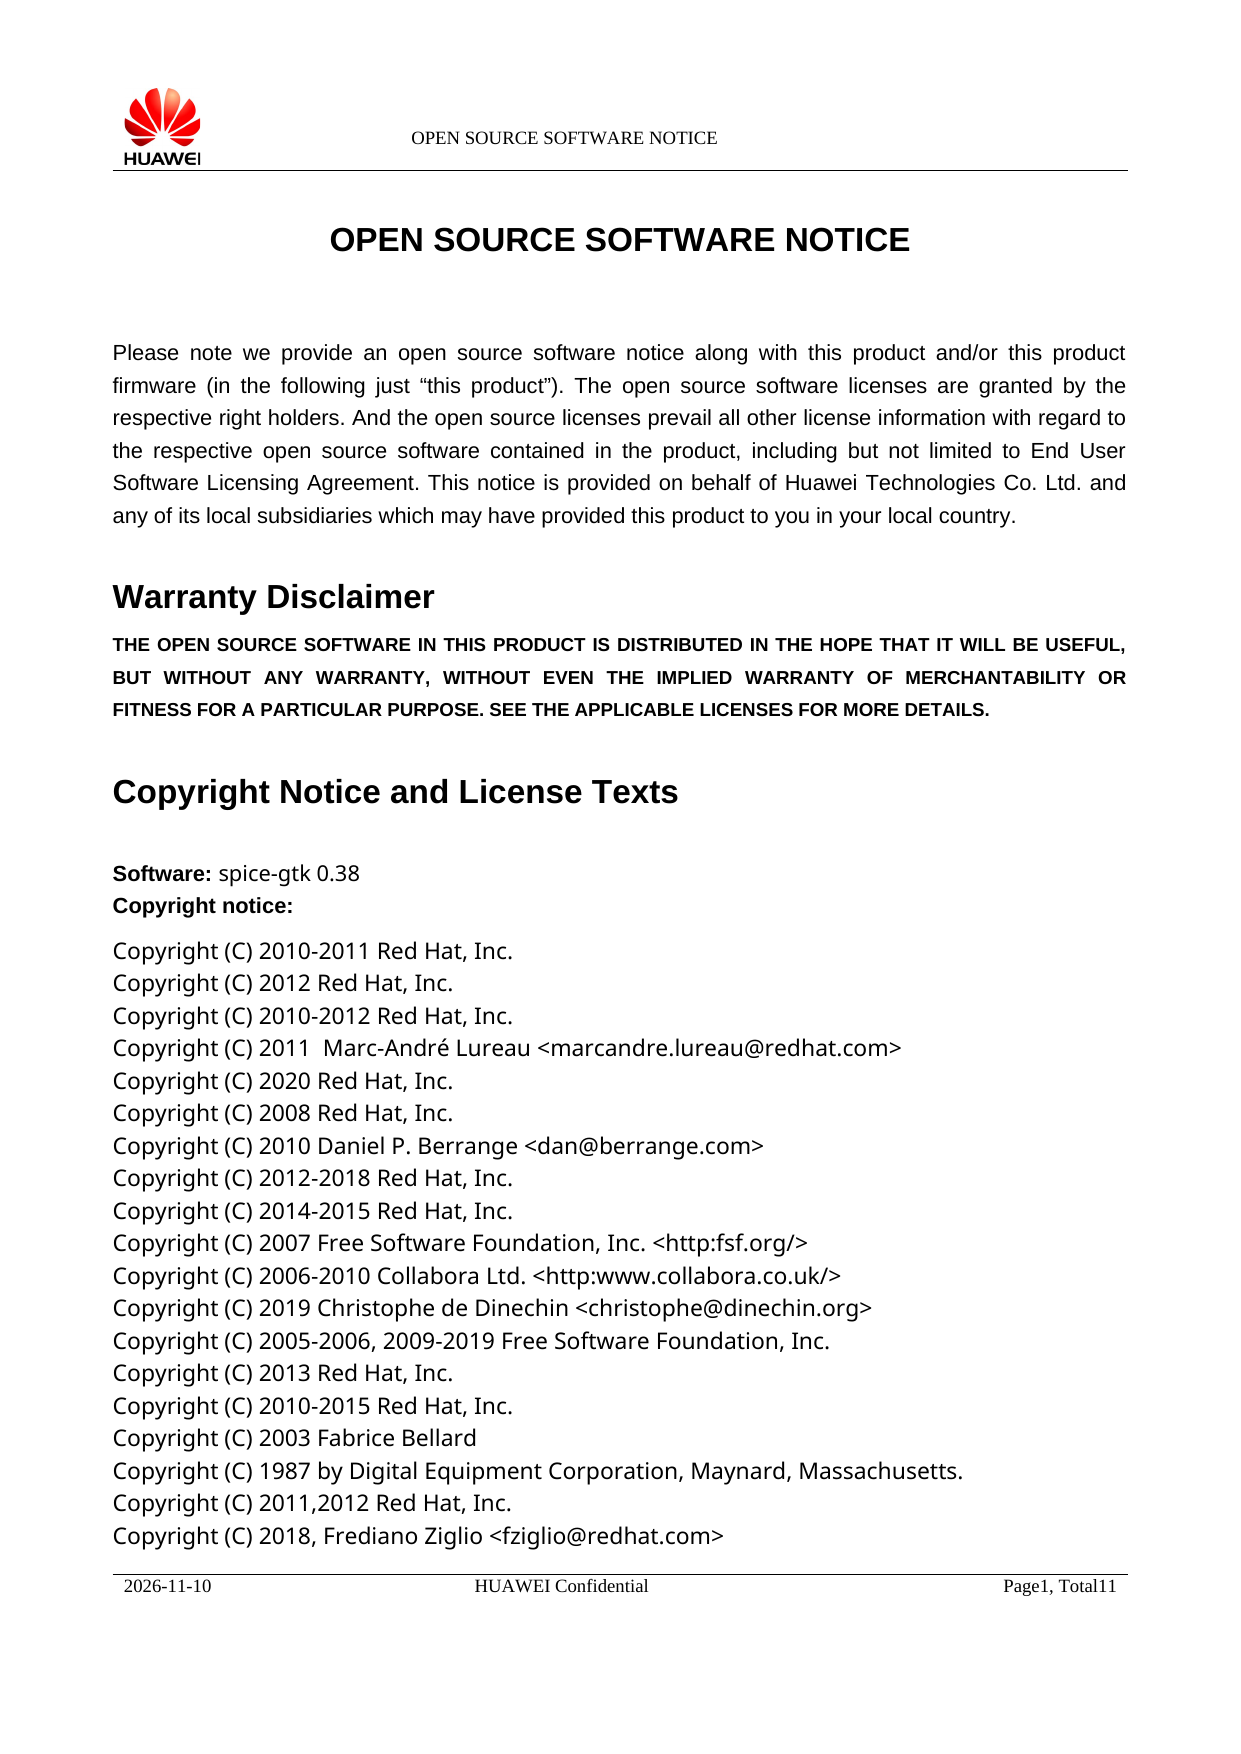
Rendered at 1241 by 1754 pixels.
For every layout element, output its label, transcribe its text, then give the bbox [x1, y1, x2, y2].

text The open source software in this product is distributed in the hope that it will be useful, but WITHOUT ANY WARRANTY, without even the implied warranty of MERCHANTABILITY or FITNESS FOR A PARTICULAR PURPOSE. See the applicable licenses for more details. [112, 629, 1128, 726]
title Software: spice-gtk 0.38 [112, 856, 1128, 889]
text Warranty Disclaimer [112, 564, 1128, 629]
text Copyright Notice and License Texts [112, 759, 1128, 824]
text OPEN SOURCE SOFTWARE NOTICE [112, 206, 1128, 271]
picture [124, 88, 201, 165]
text Please note we provide an open source software notice along with this product and/or this product firmware (in the following just “this product”). The open source software licenses are granted by the respective right holders. And the open source licenses prevail all other license information with regard to the respective open source software contained in the product, including but not limited to End User Software Licensing Agreement. This notice is provided on behalf of Huawei Technologies Co. Ltd. and any of its local subsidiaries which may have provided this product to you in your local country. [112, 336, 1128, 531]
text Copyright notice: [112, 889, 1128, 921]
